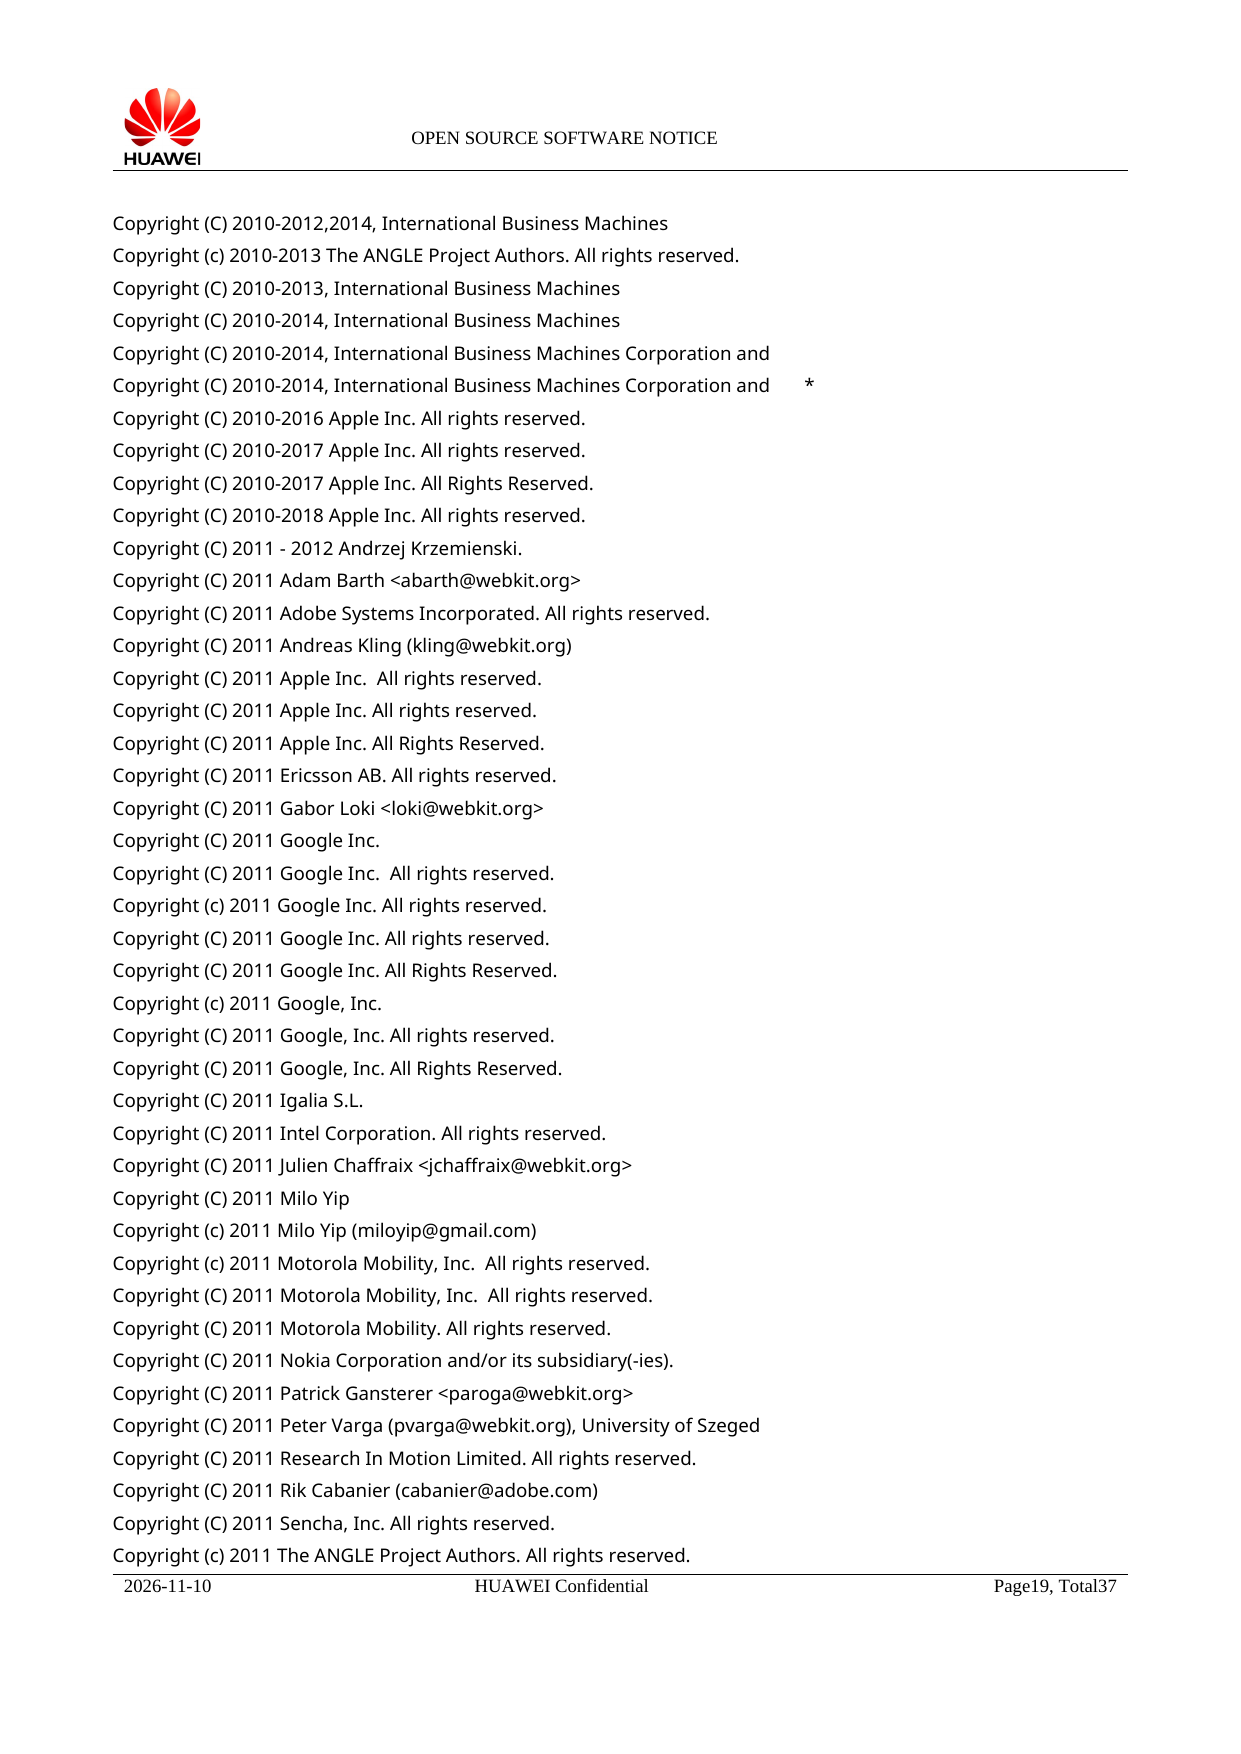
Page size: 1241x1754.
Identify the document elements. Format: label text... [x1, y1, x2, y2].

text Copyright (C) 2011 Motorola Mobility, Inc. All rights reserved. [112, 1279, 1128, 1311]
text Copyright (c) 2011 Google Inc. All rights reserved. [112, 889, 1128, 921]
text Copyright (C) 2011 Google, Inc. All rights reserved. [112, 1019, 1128, 1051]
text Copyright (C) 2011 Peter Varga (pvarga@webkit.org), University of Szeged [112, 1409, 1128, 1441]
text Copyright (C) 2010-2018 Apple Inc. All rights reserved. [112, 499, 1128, 531]
text Copyright (C) 2011 Apple Inc. All Rights Reserved. [112, 726, 1128, 759]
text Copyright (C) 2010-2016 Apple Inc. All rights reserved. [112, 401, 1128, 434]
text Copyright (C) 2011 Google Inc. All Rights Reserved. [112, 954, 1128, 986]
text Copyright (C) 2011 Adobe Systems Incorporated. All rights reserved. [112, 596, 1128, 629]
picture [124, 88, 201, 165]
text Copyright (C) 2011 Rik Cabanier (cabanier@adobe.com) [112, 1474, 1128, 1506]
text Copyright (C) 2010-2017 Apple Inc. All Rights Reserved. [112, 466, 1128, 499]
text Copyright (C) 2011 Sencha, Inc. All rights reserved. [112, 1506, 1128, 1539]
text Copyright (C) 2011 Google Inc. All rights reserved. [112, 921, 1128, 954]
text Copyright (C) 2011 Julien Chaffraix <jchaffraix@webkit.org> [112, 1149, 1128, 1181]
text Copyright (C) 2011 Gabor Loki <loki@webkit.org> [112, 791, 1128, 824]
text Copyright (c) 2011 Google, Inc. [112, 986, 1128, 1019]
text Copyright (C) 2011 Motorola Mobility. All rights reserved. [112, 1311, 1128, 1344]
text Copyright (C) 2011 - 2012 Andrzej Krzemienski. [112, 531, 1128, 564]
text Copyright (c) 2011 The ANGLE Project Authors. All rights reserved. [112, 1539, 1128, 1571]
text Copyright (C) 2011 Igalia S.L. [112, 1084, 1128, 1116]
text Copyright (C) 2011 Research In Motion Limited. All rights reserved. [112, 1441, 1128, 1474]
text Copyright (C) 2011 Intel Corporation. All rights reserved. [112, 1116, 1128, 1149]
text Copyright (C) 2011 Google Inc. [112, 824, 1128, 856]
text Copyright (C) 2011 Google, Inc. All Rights Reserved. [112, 1051, 1128, 1084]
text Copyright (C) 2010-2017 Apple Inc. All rights reserved. [112, 434, 1128, 466]
text Copyright (c) 2010-2013 The ANGLE Project Authors. All rights reserved. [112, 239, 1128, 271]
text Copyright (C) 2011 Milo Yip [112, 1181, 1128, 1214]
text Copyright (C) 2010-2012,2014, International Business Machines [112, 206, 1128, 239]
text Copyright (C) 2010-2014, International Business Machines Corporation and * [112, 369, 1128, 401]
text Copyright (C) 2011 Apple Inc. All rights reserved. [112, 694, 1128, 726]
text Copyright (c) 2011 Milo Yip (miloyip@gmail.com) [112, 1214, 1128, 1246]
text Copyright (C) 2011 Ericsson AB. All rights reserved. [112, 759, 1128, 791]
text Copyright (c) 2011 Motorola Mobility, Inc. All rights reserved. [112, 1246, 1128, 1279]
text Copyright (C) 2010-2014, International Business Machines [112, 304, 1128, 336]
text Copyright (C) 2010-2013, International Business Machines [112, 271, 1128, 304]
text Copyright (C) 2011 Patrick Gansterer <paroga@webkit.org> [112, 1376, 1128, 1409]
text Copyright (C) 2011 Apple Inc. All rights reserved. [112, 661, 1128, 694]
text Copyright (C) 2011 Nokia Corporation and/or its subsidiary(-ies). [112, 1344, 1128, 1376]
text Copyright (C) 2011 Andreas Kling (kling@webkit.org) [112, 629, 1128, 661]
text Copyright (C) 2011 Google Inc. All rights reserved. [112, 856, 1128, 889]
text Copyright (C) 2010-2014, International Business Machines Corporation and [112, 336, 1128, 369]
text Copyright (C) 2011 Adam Barth <abarth@webkit.org> [112, 564, 1128, 596]
